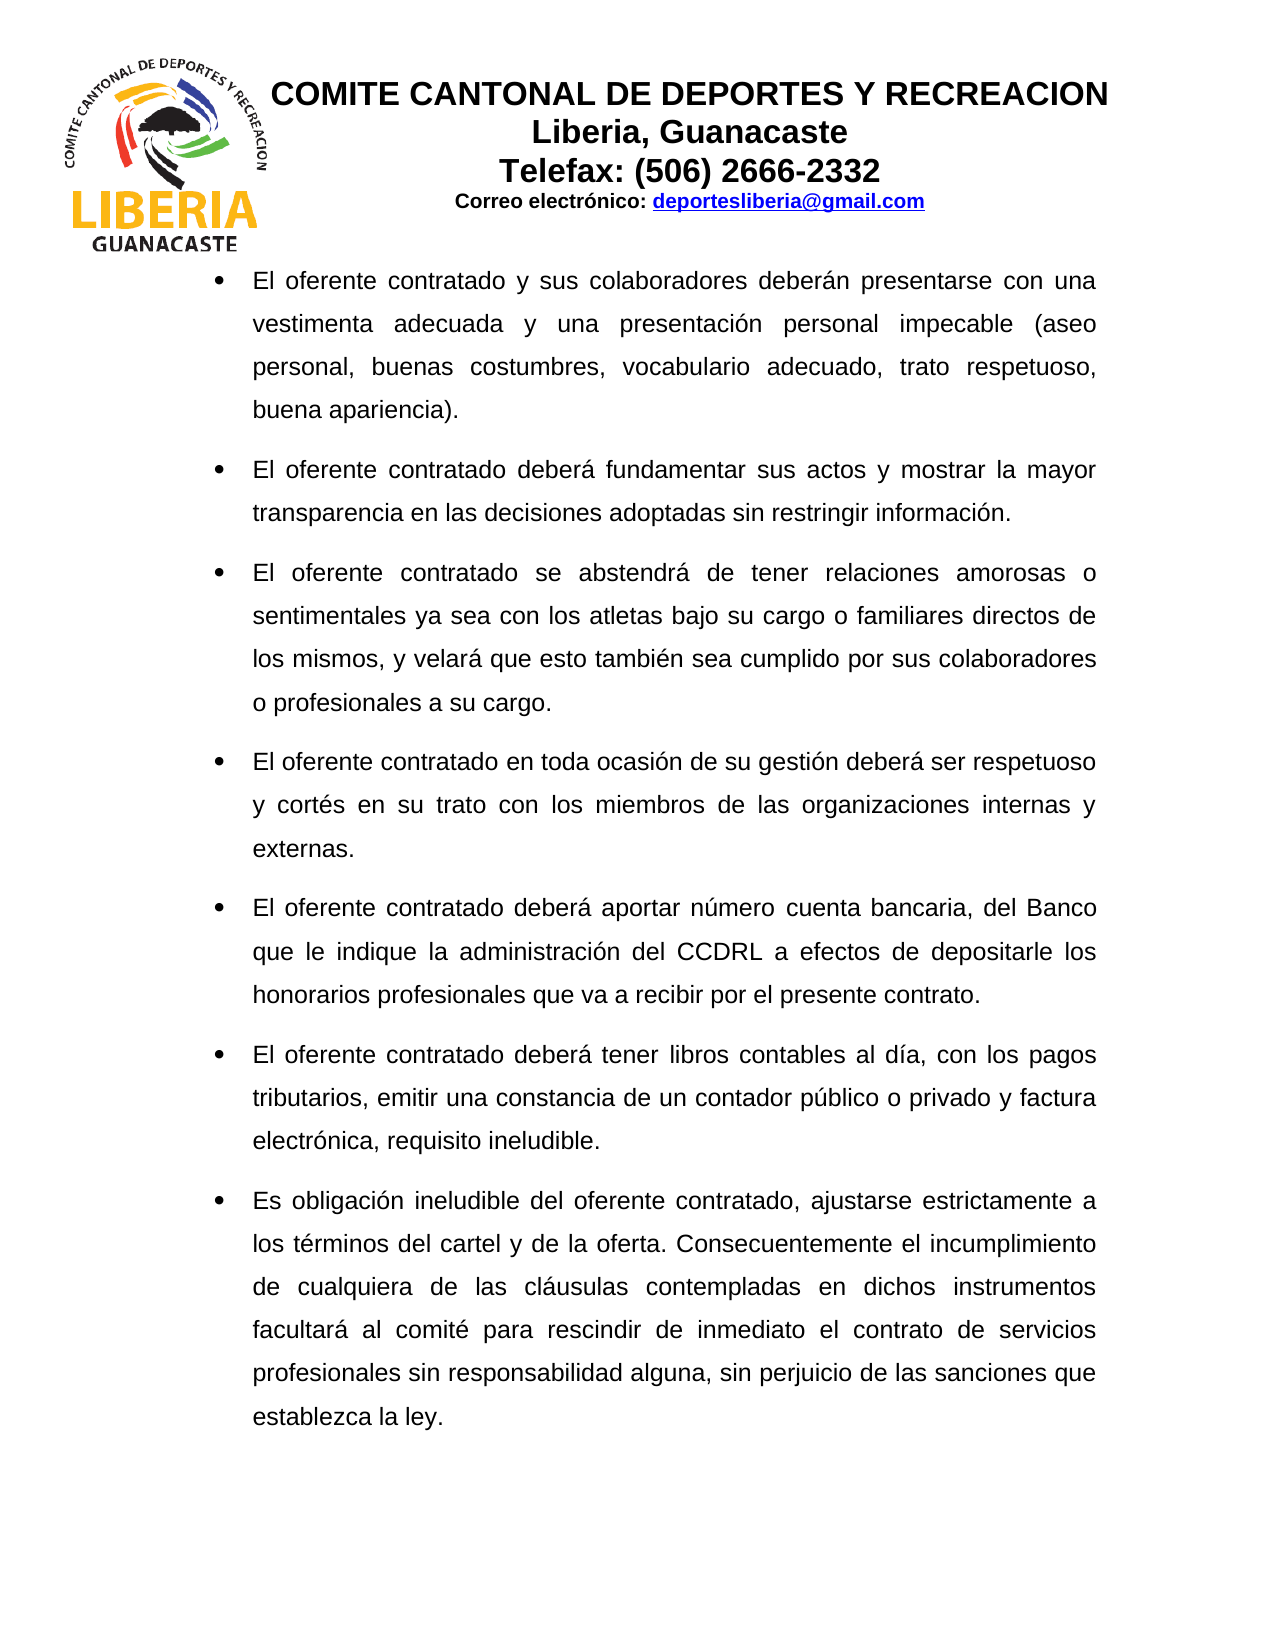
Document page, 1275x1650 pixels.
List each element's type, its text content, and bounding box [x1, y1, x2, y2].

list El oferente contratado deberá aportar número cuenta bancaria, del Banco que le indique la administración del CCDRL a efectos de depositarle los honorarios profesionales que va a recibir por el presente contrato. [215, 893, 1098, 1008]
list El oferente contratado se abstendrá de tener relaciones amorosas o sentimentales ya sea con los atletas bajo su cargo o familiares directos de los mismos, y velará que esto también sea cumplido por sus colaboradores o profesionales a su cargo. [215, 558, 1098, 716]
list El oferente contratado deberá fundamentar sus actos y mostrar la mayor transparencia en las decisiones adoptadas sin restringir información. [215, 455, 1098, 527]
list El oferente contratado deberá tener libros contables al día, con los pagos tributarios, emitir una constancia de un contador público o privado y factura electrónica, requisito ineludible. [215, 1039, 1098, 1155]
list Es obligación ineludible del oferente contratado, ajustarse estrictamente a los términos del cartel y de la oferta. Consecuentemente el incumplimiento de cualquiera de las cláusulas contempladas en dichos instrumentos facultará al comité para rescindir de inmediato el contrato de servicios profesionales sin responsabilidad alguna, sin perjuicio de las sanciones que establezca la ley. [215, 1186, 1098, 1430]
list El oferente contratado y sus colaboradores deberán presentarse con una vestimenta adecuada y una presentación personal impecable (aseo personal, buenas costumbres, vocabulario adecuado, trato respetuoso, buena apariencia). [215, 266, 1098, 424]
picture [63, 50, 267, 251]
list El oferente contratado en toda ocasión de su gestión deberá ser respetuoso y cortés en su trato con los miembros de las organizaciones internas y externas. [215, 747, 1098, 862]
